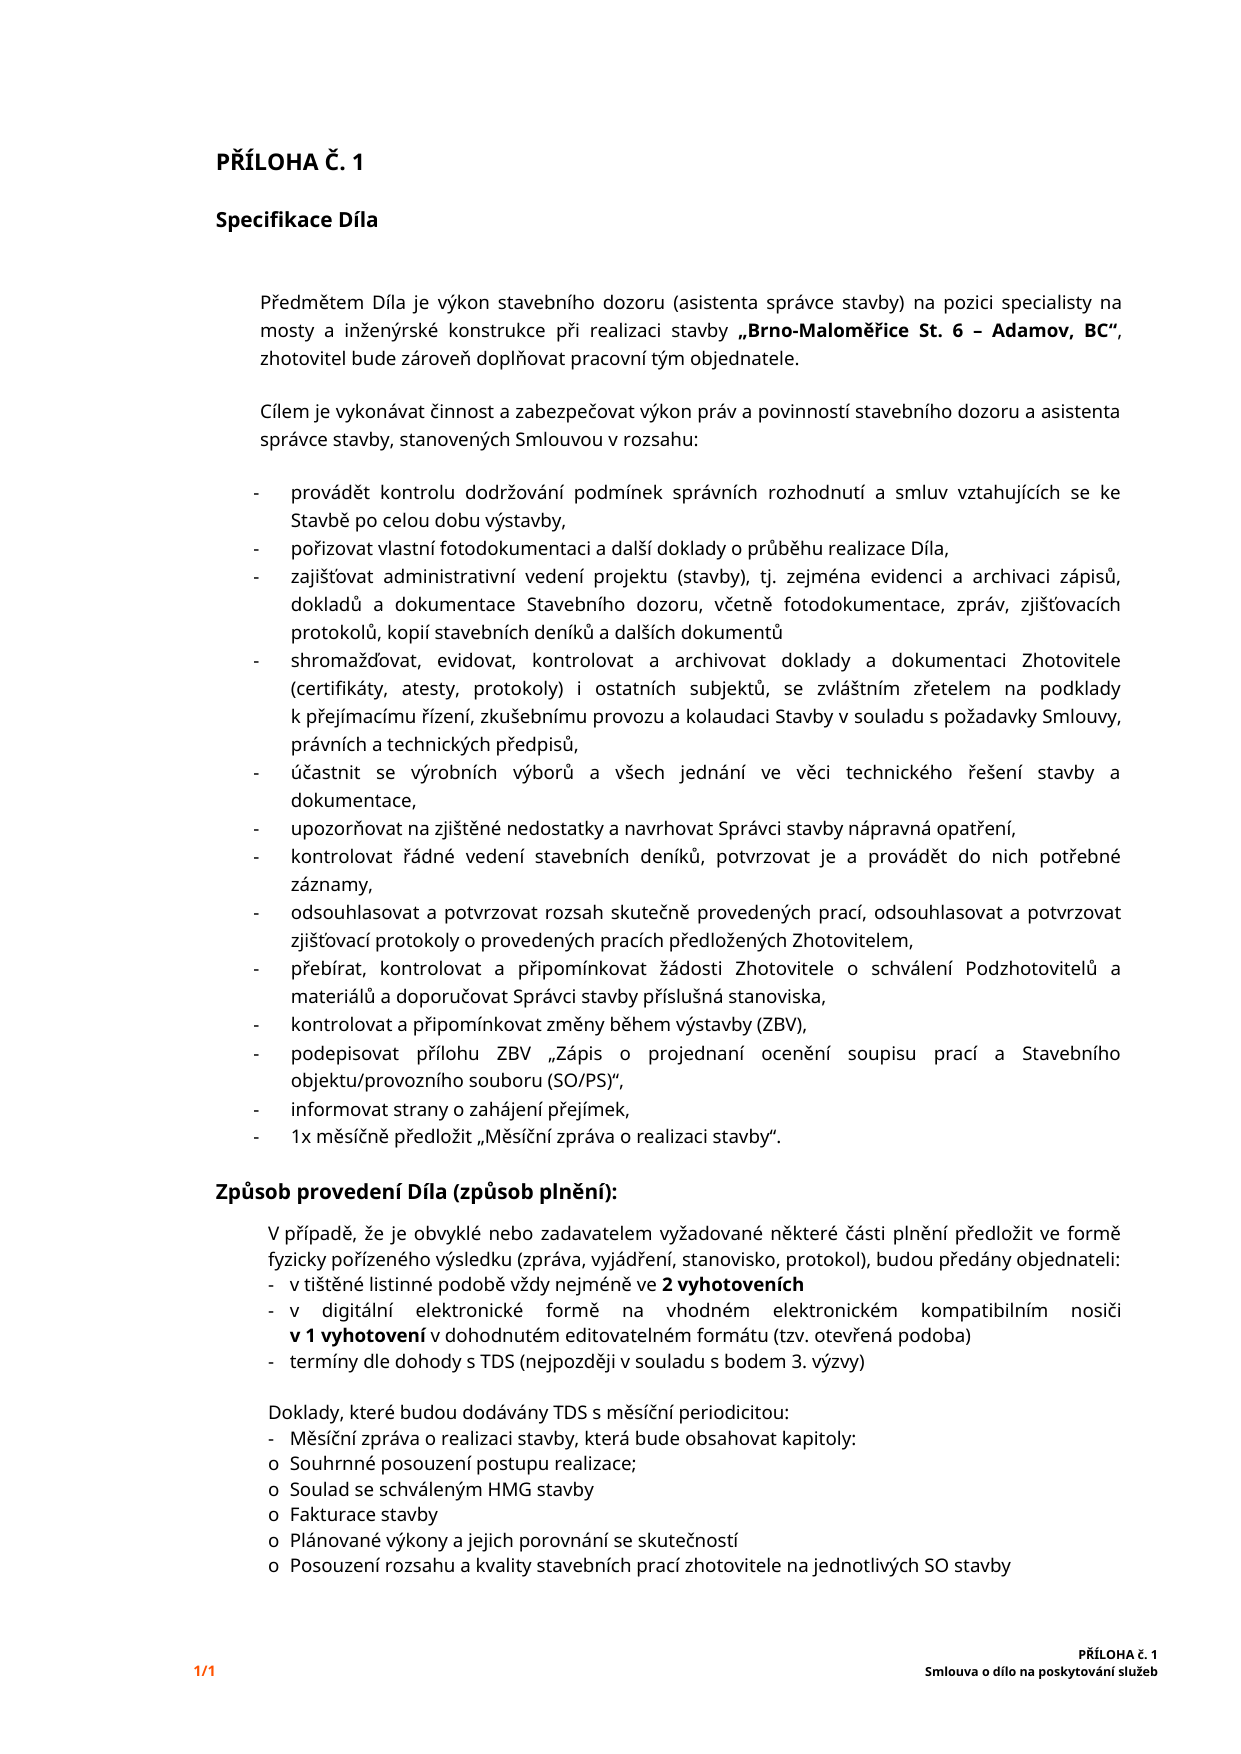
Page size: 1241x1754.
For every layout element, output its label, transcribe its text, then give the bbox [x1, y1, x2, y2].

list přebírat, kontrolovat a připomínkovat žádosti Zhotovitele o schválení Podzhotovitelů a materiálů a doporučovat Správci stavby příslušná stanoviska, [253, 956, 1122, 1009]
list zajišťovat administrativní vedení projektu (stavby), tj. zejména evidenci a archivaci zápisů, dokladů a dokumentace Stavebního dozoru, včetně fotodokumentace, zpráv, zjišťovacích protokolů, kopií stavebních deníků a dalších dokumentů [253, 563, 1122, 645]
text Specifikace Díla [216, 205, 1122, 233]
list provádět kontrolu dodržování podmínek správních rozhodnutí a smluv vztahujících se ke Stavbě po celou dobu výstavby, [253, 479, 1122, 533]
list o Posouzení rozsahu a kvality stavebních prací zhotovitele na jednotlivých SO stavby [268, 1552, 1122, 1578]
list kontrolovat a připomínkovat změny během výstavby (ZBV), [253, 1012, 1122, 1037]
list o Souhrnné posouzení postupu realizace; [268, 1450, 1122, 1476]
list 1x měsíčně předložit „Měsíční zpráva o realizaci stavby“. [253, 1124, 1122, 1149]
text Příloha č. 1 [216, 146, 1122, 177]
list informovat strany o zahájení přejímek, [253, 1096, 1122, 1121]
text Cílem je vykonávat činnost a zabezpečovat výkon práv a povinností stavebního dozoru a asistenta správce stavby, stanovených Smlouvou v rozsahu: [260, 398, 1122, 452]
list - v tištěné listinné podobě vždy nejméně ve 2 vyhotoveních [268, 1272, 1122, 1297]
list upozorňovat na zjištěné nedostatky a navrhovat Správci stavby nápravná opatření, [253, 816, 1122, 841]
list o Soulad se schváleným HMG stavby [268, 1476, 1122, 1501]
list pořizovat vlastní fotodokumentaci a další doklady o průběhu realizace Díla, [253, 535, 1122, 561]
list shromažďovat, evidovat, kontrolovat a archivovat doklady a dokumentaci Zhotovitele (certifikáty, atesty, protokoly) i ostatních subjektů, se zvláštním zřetelem na podklady k přejímacímu řízení, zkušebnímu provozu a kolaudaci Stavby v souladu s požadavky Smlouvy, právních a technických předpisů, [253, 647, 1122, 757]
list o Fakturace stavby [268, 1501, 1122, 1527]
list V případě, že je obvyklé nebo zadavatelem vyžadované některé části plnění předložit ve formě fyzicky pořízeného výsledku (zpráva, vyjádření, stanovisko, protokol), budou předány objednateli: [268, 1221, 1122, 1272]
text Způsob provedení Díla (způsob plnění): [216, 1177, 1122, 1205]
list - Měsíční zpráva o realizaci stavby, která bude obsahovat kapitoly: [268, 1425, 1122, 1450]
list účastnit se výrobních výborů a všech jednání ve věci technického řešení stavby a dokumentace, [253, 759, 1122, 813]
list - termíny dle dohody s TDS (nejpozději v souladu s bodem 3. výzvy) [268, 1348, 1122, 1374]
list - v digitální elektronické formě na vhodném elektronickém kompatibilním nosiči v 1 vyhotovení v dohodnutém editovatelném formátu (tzv. otevřená podoba) [268, 1297, 1122, 1348]
list Doklady, které budou dodávány TDS s měsíční periodicitou: [268, 1399, 1122, 1425]
list o Plánované výkony a jejich porovnání se skutečností [268, 1527, 1122, 1552]
list odsouhlasovat a potvrzovat rozsah skutečně provedených prací, odsouhlasovat a potvrzovat zjišťovací protokoly o provedených pracích předložených Zhotovitelem, [253, 900, 1122, 953]
text Předmětem Díla je výkon stavebního dozoru (asistenta správce stavby) na pozici specialisty na mosty a inženýrské konstrukce při realizaci stavby „Brno-Maloměřice St. 6 – Adamov, BC“, zhotovitel bude zároveň doplňovat pracovní tým objednatele. [260, 289, 1122, 371]
list kontrolovat řádné vedení stavebních deníků, potvrzovat je a provádět do nich potřebné záznamy, [253, 844, 1122, 897]
list podepisovat přílohu ZBV „Zápis o projednaní ocenění soupisu prací a Stavebního objektu/provozního souboru (SO/PS)“, [253, 1040, 1122, 1093]
